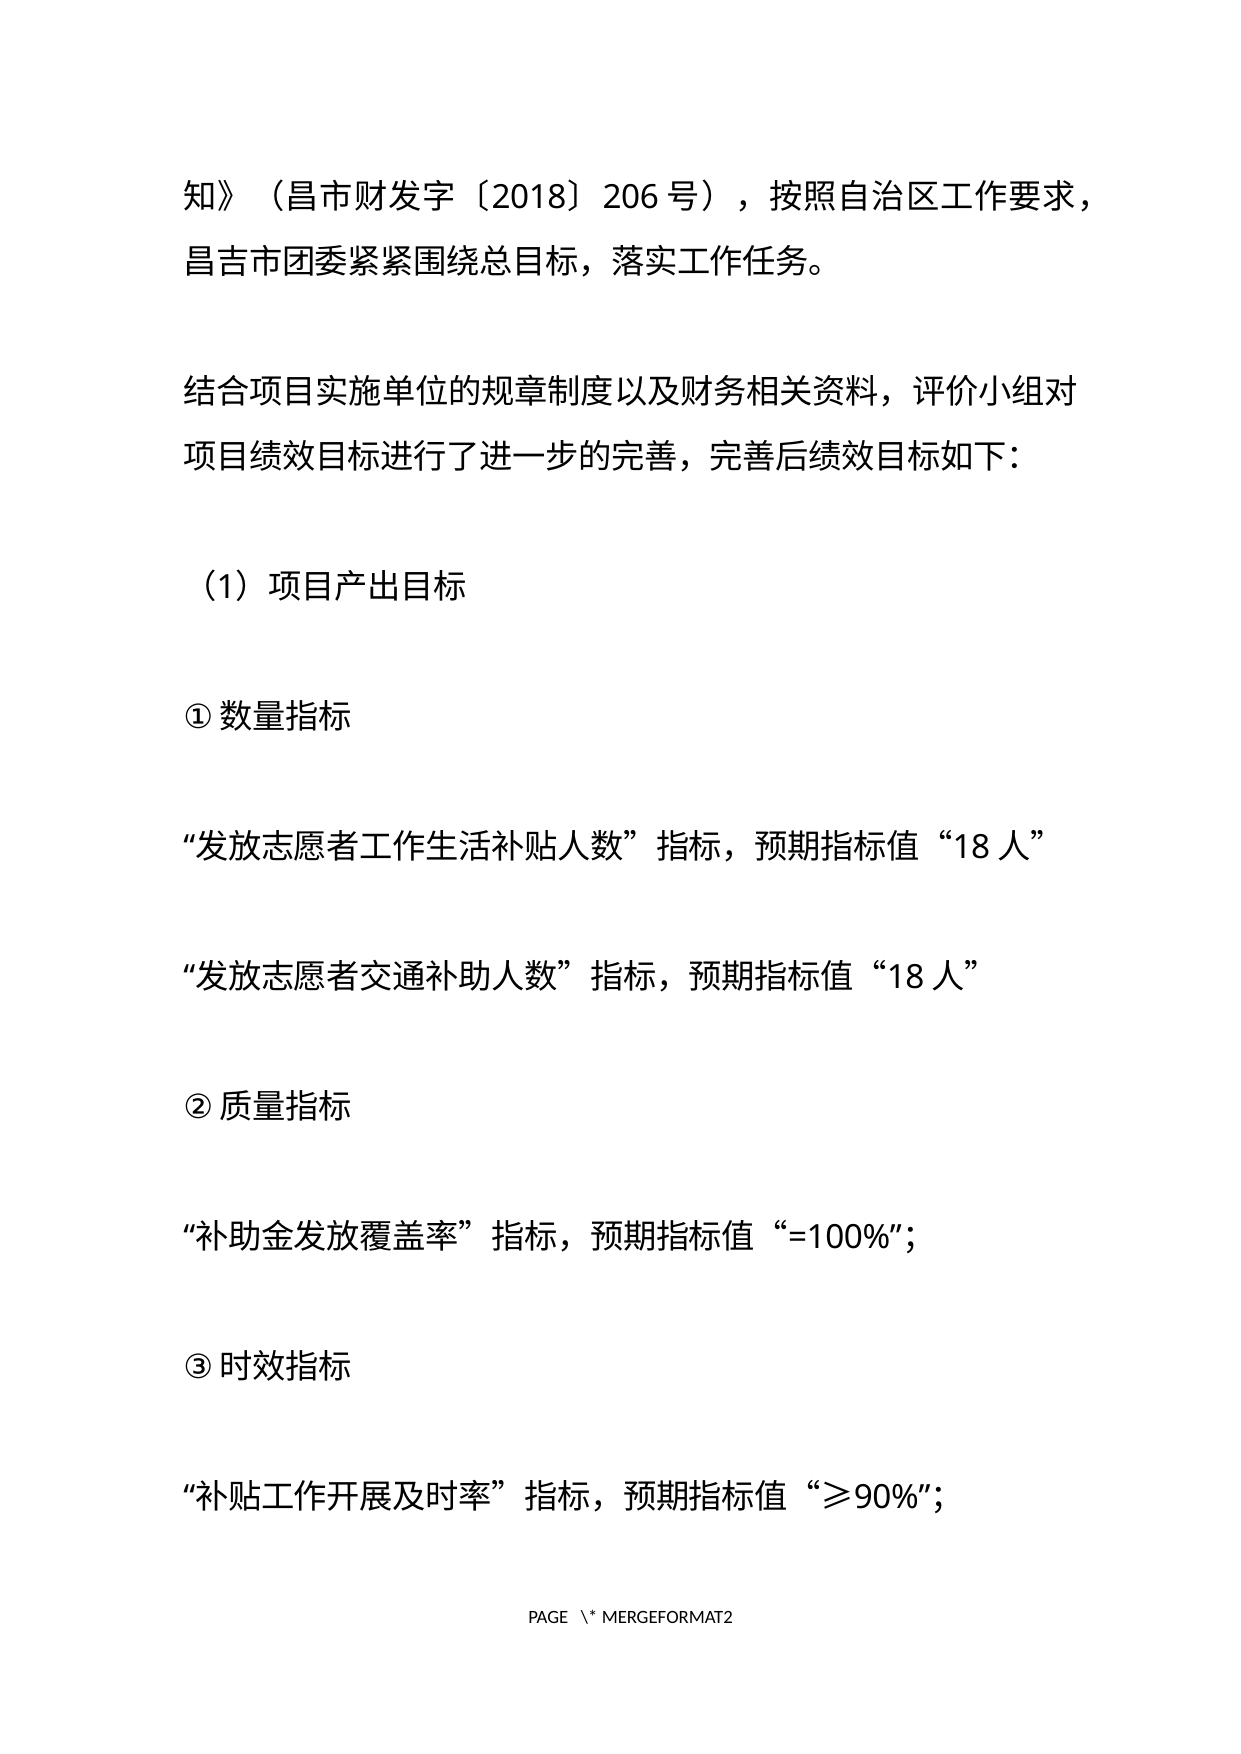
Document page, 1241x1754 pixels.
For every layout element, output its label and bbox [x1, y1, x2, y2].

text [183, 162, 1078, 1527]
